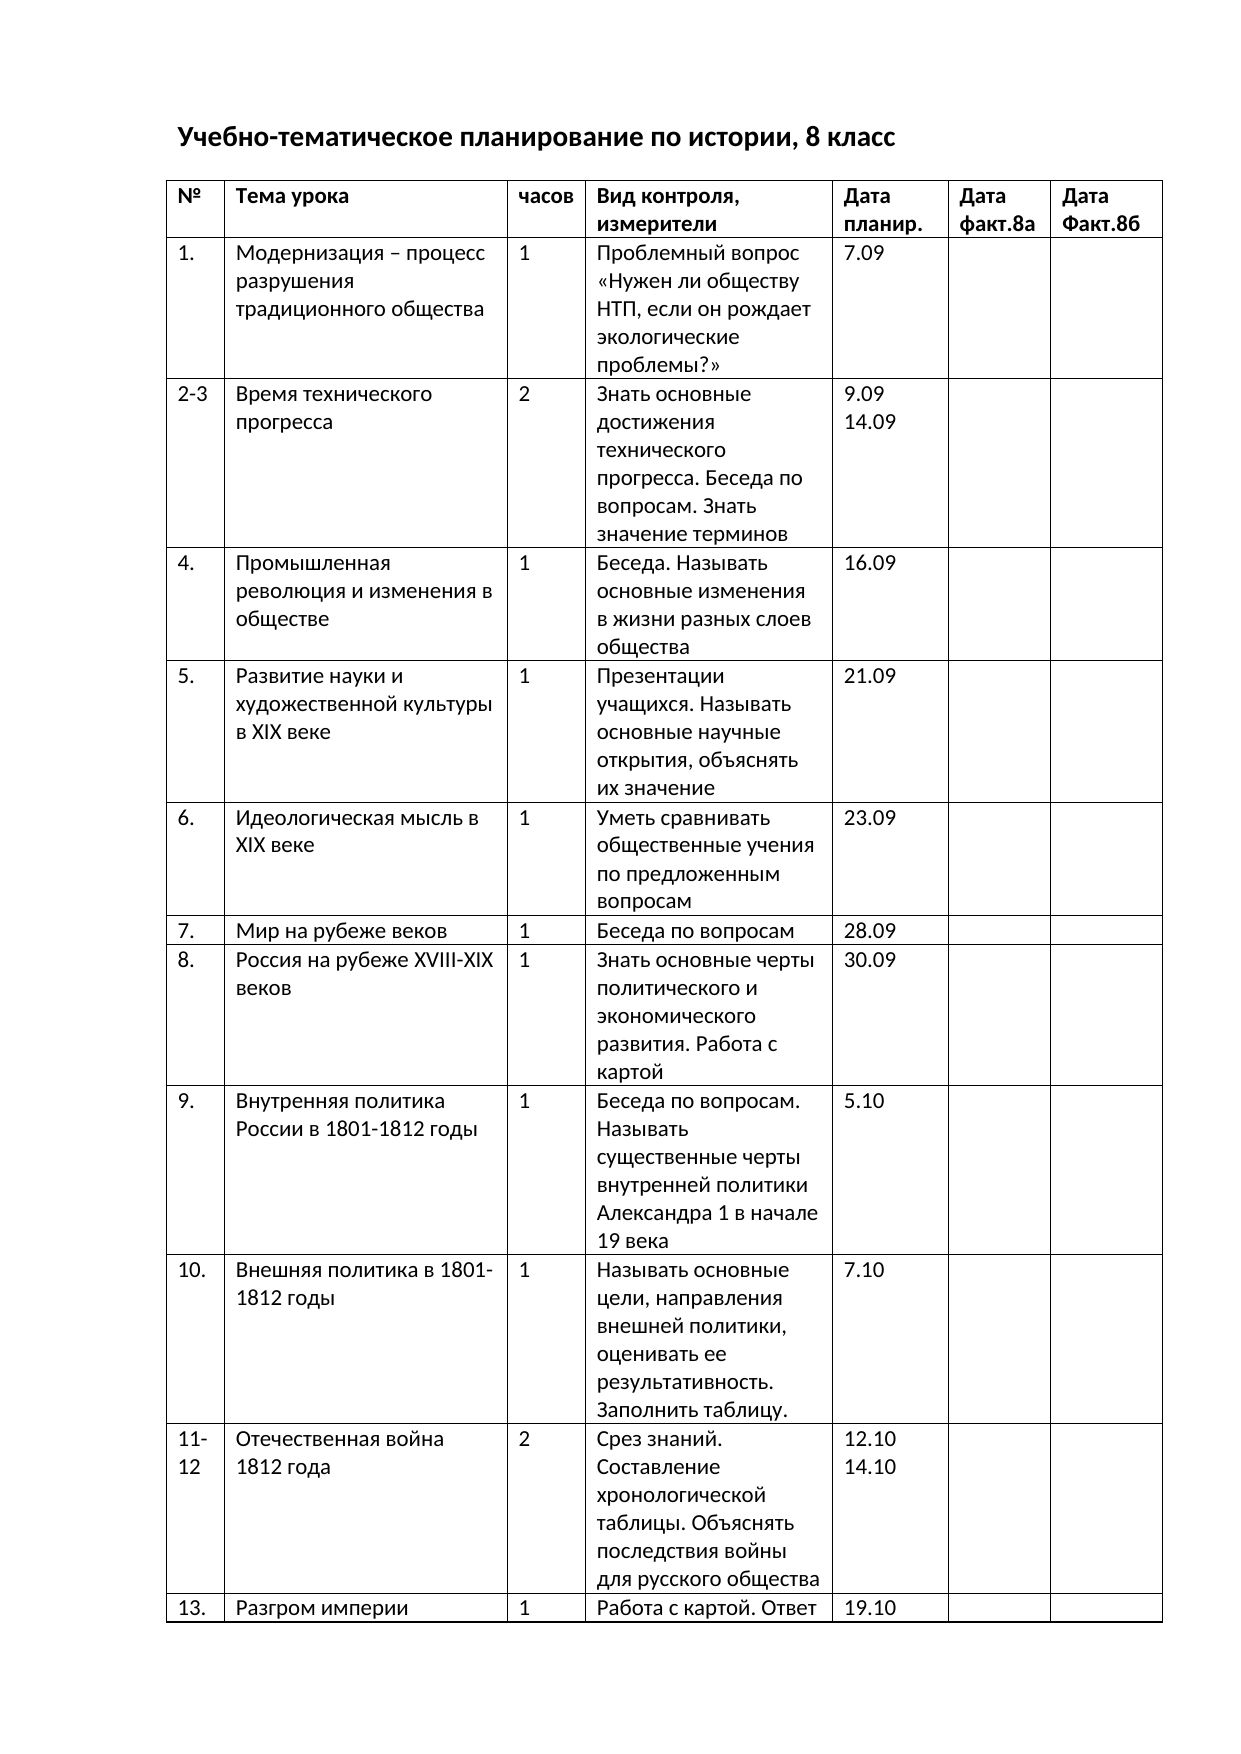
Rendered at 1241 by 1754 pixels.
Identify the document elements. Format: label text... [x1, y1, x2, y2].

table_header Дата факт.8а [949, 181, 1050, 237]
table_cell [1051, 1255, 1162, 1423]
table_cell Беседа по вопросам. Называть существенные черты внутренней политики Александра 1 в начале 19 века [586, 1086, 832, 1254]
table_cell Время технического прогресса [225, 379, 507, 547]
table_cell 16.09 [833, 548, 948, 660]
table_cell 2-3 [167, 379, 224, 547]
table_cell Отечественная война 1812 года [225, 1424, 507, 1592]
table_cell Модернизация – процесс разрушения традиционного общества [225, 238, 507, 378]
table_cell 1 [508, 803, 585, 915]
table_cell [949, 1424, 1050, 1592]
table_cell Россия на рубеже XVIII-XIX веков [225, 945, 507, 1085]
table_cell Промышленная революция и изменения в обществе [225, 548, 507, 660]
table_cell 4. [167, 548, 224, 660]
table_cell 9. [167, 1086, 224, 1254]
table_cell 11-12 [167, 1424, 224, 1592]
table_cell [949, 945, 1050, 1085]
text Учебно-тематическое планирование по истории, 8 класс [177, 118, 1152, 154]
table_cell [1051, 945, 1162, 1085]
table_cell 1 [508, 1086, 585, 1254]
table_cell Называть основные цели, направления внешней политики, оценивать ее результативность. Заполнить таблицу. [586, 1255, 832, 1423]
table_cell 5.10 [833, 1086, 948, 1254]
table_cell 1 [508, 945, 585, 1085]
table_header Вид контроля, измерители [586, 181, 832, 237]
table_cell 1. [167, 238, 224, 378]
table_cell 7. [167, 916, 224, 944]
table_cell Мир на рубеже веков [225, 916, 507, 944]
table_cell 5. [167, 661, 224, 802]
table_cell 2 [508, 379, 585, 547]
table_cell 8. [167, 945, 224, 1085]
table_cell [949, 238, 1050, 378]
table_cell Проблемный вопрос «Нужен ли обществу НТП, если он рождает экологические проблемы?» [586, 238, 832, 378]
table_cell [586, 1594, 832, 1621]
table_cell Знать основные черты политического и экономического развития. Работа с картой [586, 945, 832, 1085]
table_cell 1 [508, 916, 585, 944]
table_cell [1051, 1086, 1162, 1254]
table_cell 9.09 14.09 [833, 379, 948, 547]
table_cell Презентации учащихся. Называть основные научные открытия, объяснять их значение [586, 661, 832, 802]
table_header Дата планир. [833, 181, 948, 237]
table_header Дата Факт.8б [1051, 181, 1162, 237]
table_cell [949, 548, 1050, 660]
table_cell 1 [508, 1255, 585, 1423]
table_cell Уметь сравнивать общественные учения по предложенным вопросам [586, 803, 832, 915]
table_cell 10. [167, 1255, 224, 1423]
table_cell [1051, 238, 1162, 378]
table_cell 19.10 [833, 1594, 948, 1621]
table_cell [1051, 1594, 1162, 1621]
table_cell 7.09 [833, 238, 948, 378]
table_header № [167, 181, 224, 237]
table_cell Срез знаний. Составление хронологической таблицы. Объяснять последствия войны для русского общества [586, 1424, 832, 1592]
table_cell Внутренняя политика России в 1801-1812 годы [225, 1086, 507, 1254]
table_cell [1051, 803, 1162, 915]
table_cell 28.09 [833, 916, 948, 944]
table_cell 1 [508, 1594, 585, 1621]
table_cell [1051, 661, 1162, 802]
table_cell Беседа по вопросам [586, 916, 832, 944]
table_cell Идеологическая мысль в XIX веке [225, 803, 507, 915]
table_cell [949, 1255, 1050, 1423]
table_cell [1051, 916, 1162, 944]
table_cell 23.09 [833, 803, 948, 915]
table_cell 21.09 [833, 661, 948, 802]
table_cell 1 [508, 661, 585, 802]
table_header часов [508, 181, 585, 237]
table_cell [949, 803, 1050, 915]
table_cell 1 [508, 548, 585, 660]
table_cell Развитие науки и художественной культуры в XIX веке [225, 661, 507, 802]
table_cell 2 [508, 1424, 585, 1592]
table_cell 13. [167, 1594, 224, 1621]
table_cell [1051, 548, 1162, 660]
table_cell 7.10 [833, 1255, 948, 1423]
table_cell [225, 1594, 507, 1621]
table_cell 6. [167, 803, 224, 915]
table_cell 12.10 14.10 [833, 1424, 948, 1592]
table_cell [949, 379, 1050, 547]
table_cell Внешняя политика в 1801-1812 годы [225, 1255, 507, 1423]
table_cell Знать основные достижения технического прогресса. Беседа по вопросам. Знать значение терминов [586, 379, 832, 547]
table_cell [1051, 379, 1162, 547]
table_cell [949, 916, 1050, 944]
table_cell 30.09 [833, 945, 948, 1085]
table_cell [949, 1086, 1050, 1254]
table_cell [949, 1594, 1050, 1621]
table_cell [1051, 1424, 1162, 1592]
table_cell [949, 661, 1050, 802]
table_header Тема урока [225, 181, 507, 237]
table_cell 1 [508, 238, 585, 378]
table_cell Беседа. Называть основные изменения в жизни разных слоев общества [586, 548, 832, 660]
